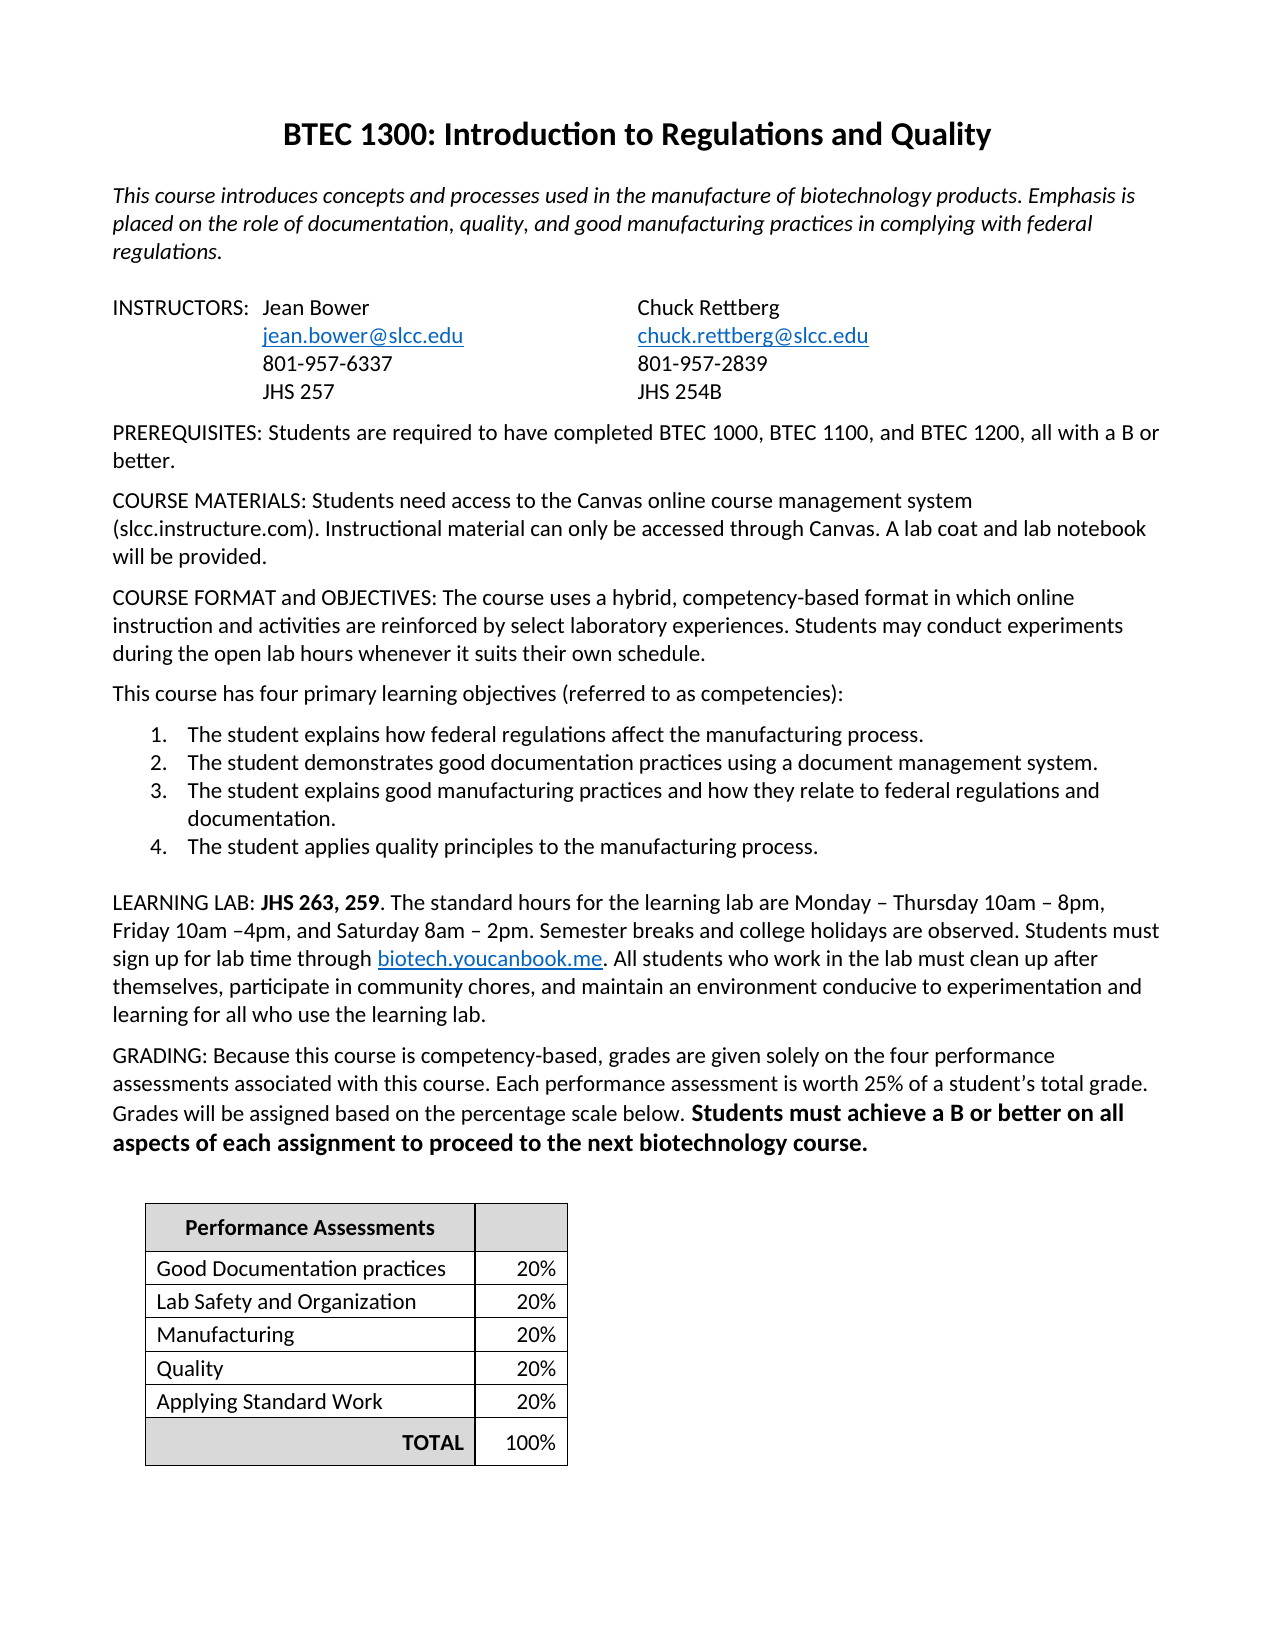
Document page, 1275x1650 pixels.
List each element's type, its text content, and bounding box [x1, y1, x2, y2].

text INSTRUCTORS: Jean Bower Chuck Rettberg [112, 293, 1162, 321]
table_cell 20% [476, 1318, 567, 1351]
table_cell 100% [476, 1418, 567, 1465]
table_cell 20% [476, 1352, 567, 1384]
text 801-957-6337 801-957-2839 [187, 349, 1162, 377]
text COURSE FORMAT and OBJECTIVES: The course uses a hybrid, competency-based format in which online instruction and activities are reinforced by select laboratory experiences. Students may conduct experiments during the open lab hours whenever it suits their own schedule. [112, 583, 1162, 667]
table_cell 20% [476, 1385, 567, 1417]
table_header Performance Assessments [146, 1204, 474, 1251]
table_header [476, 1204, 567, 1251]
table_cell Applying Standard Work [146, 1385, 474, 1417]
table_cell Manufacturing [146, 1318, 474, 1351]
list The student demonstrates good documentation practices using a document management system. [150, 748, 1162, 776]
text LEARNING LAB: JHS 263, 259. The standard hours for the learning lab are Monday – Thursday 10am – 8pm, Friday 10am –4pm, and Saturday 8am – 2pm. Semester breaks and college holidays are observed. Students must sign up for lab time through biotech.youcanbook.me. All students who work in the lab must clean up after themselves, participate in community chores, and maintain an environment conducive to experimentation and learning for all who use the learning lab. [112, 888, 1162, 1028]
text BTEC 1300: Introduction to Regulations and Quality [112, 112, 1162, 153]
list The student explains good manufacturing practices and how they relate to federal regulations and documentation. [150, 776, 1162, 832]
list The student applies quality principles to the manufacturing process. [150, 832, 1162, 860]
text COURSE MATERIALS: Students need access to the Canvas online course management system (slcc.instructure.com). Instructional material can only be accessed through Canvas. A lab coat and lab notebook will be provided. [112, 486, 1162, 571]
text This course introduces concepts and processes used in the manufacture of biotechnology products. Emphasis is placed on the role of documentation, quality, and good manufacturing practices in complying with federal regulations. [112, 181, 1162, 265]
table_cell TOTAL [146, 1418, 474, 1465]
table_cell 20% [476, 1252, 567, 1284]
table_cell Quality [146, 1352, 474, 1384]
text GRADING: Because this course is competency-based, grades are given solely on the four performance assessments associated with this course. Each performance assessment is worth 25% of a student’s total grade. Grades will be assigned based on the percentage scale below. Students must achieve a B or better on all aspects of each assignment to proceed to the next biotechnology course. [112, 1041, 1162, 1158]
text jean.bower@slcc.edu chuck.rettberg@slcc.edu [187, 321, 1162, 349]
table_cell 20% [476, 1285, 567, 1317]
table_cell Lab Safety and Organization [146, 1285, 474, 1317]
text JHS 257 JHS 254B [187, 377, 1162, 405]
table_cell Good Documentation practices [146, 1252, 474, 1284]
text PREREQUISITES: Students are required to have completed BTEC 1000, BTEC 1100, and BTEC 1200, all with a B or better. [112, 418, 1162, 474]
list The student explains how federal regulations affect the manufacturing process. [150, 720, 1162, 748]
text This course has four primary learning objectives (referred to as competencies): [112, 679, 1162, 708]
